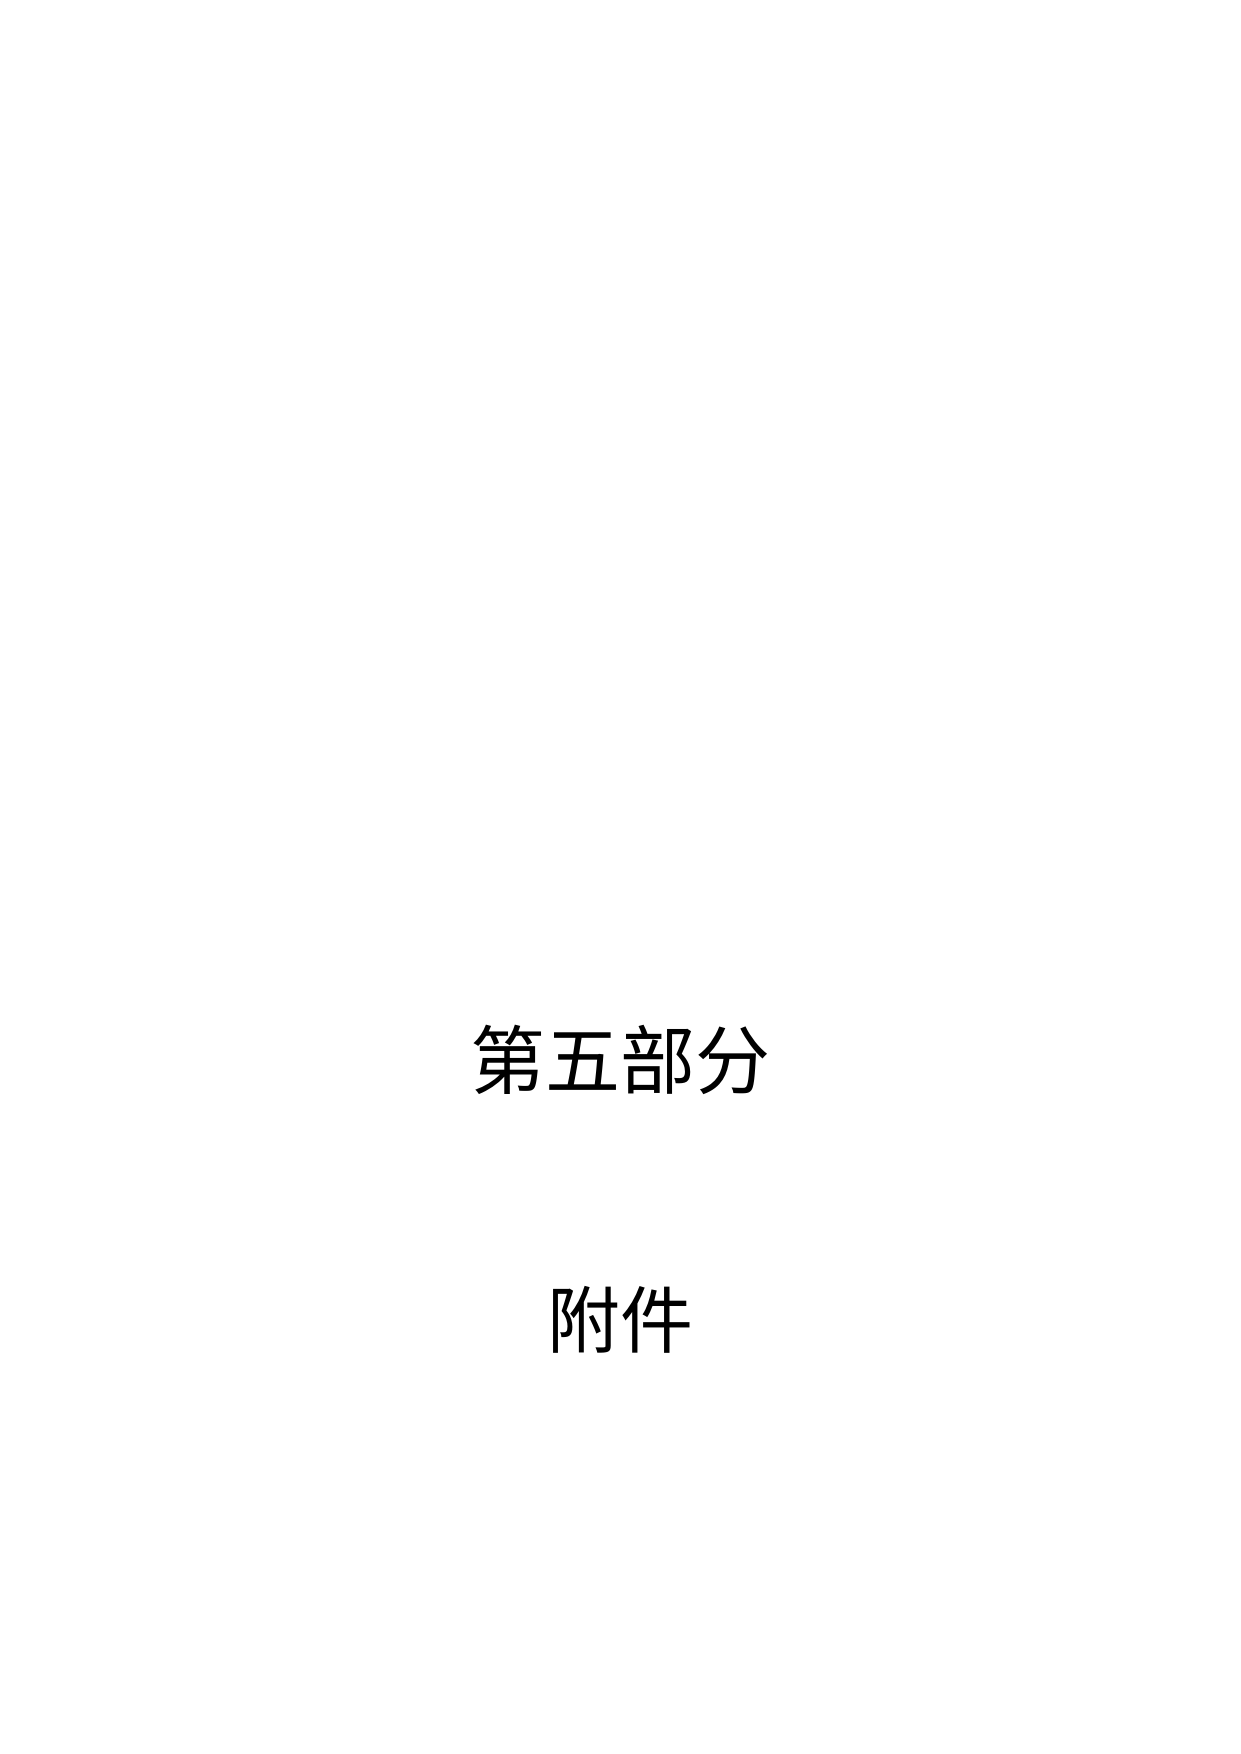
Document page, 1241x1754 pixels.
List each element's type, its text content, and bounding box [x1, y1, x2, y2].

text 第五部分 [75, 991, 1165, 1121]
text 附件 [75, 1251, 1165, 1381]
